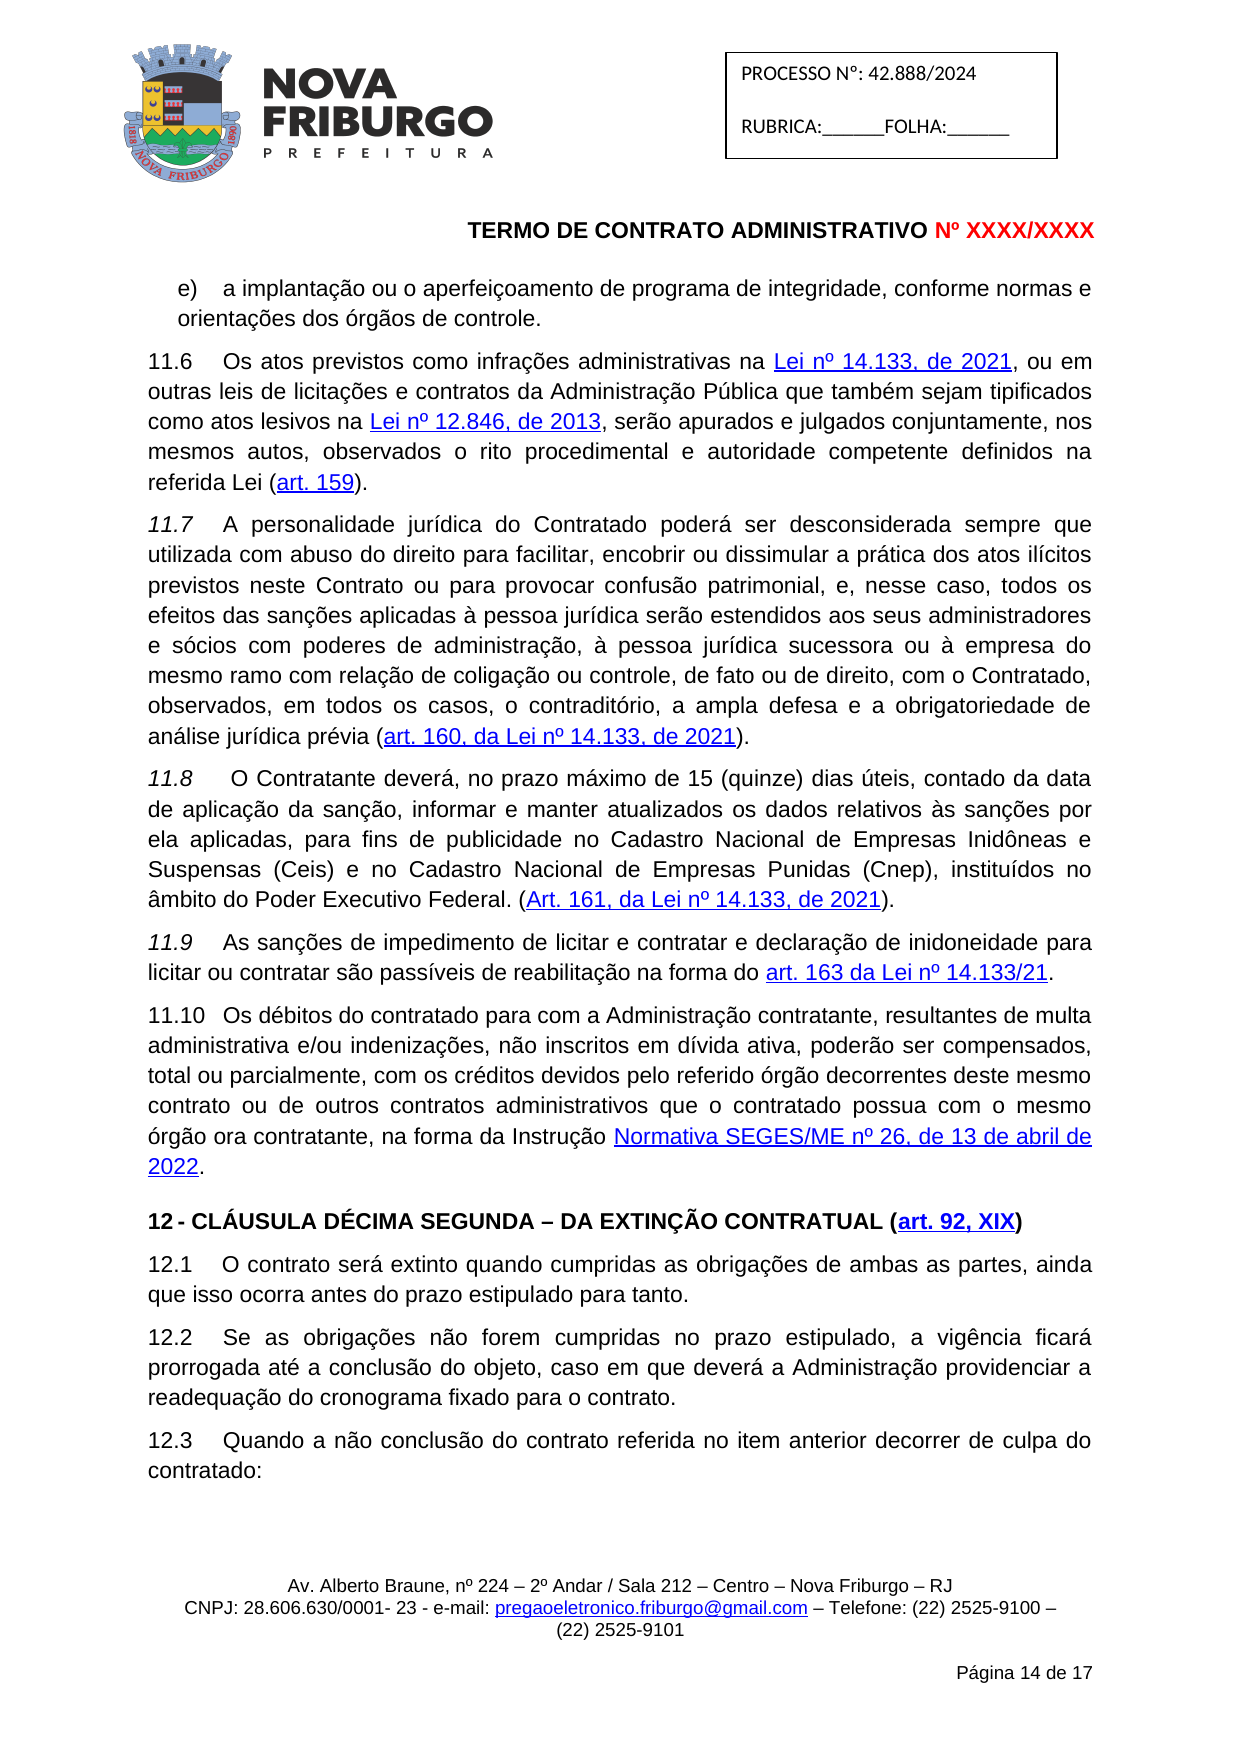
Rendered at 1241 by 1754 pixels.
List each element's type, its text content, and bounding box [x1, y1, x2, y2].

list Os atos previstos como infrações administrativas na Lei nº 14.133, de 2021, ou em outras leis de licitações e contratos da Administração Pública que também sejam tipificados como atos lesivos na Lei nº 12.846, de 2013, serão apurados e julgados conjuntamente, nos mesmos autos, observados o rito procedimental e autoridade competente definidos na referida Lei (art. 159). [148, 348, 1092, 495]
list O Contratante deverá, no prazo máximo de 15 (quinze) dias úteis, contado da data de aplicação da sanção, informar e manter atualizados os dados relativos às sanções por ela aplicadas, para fins de publicidade no Cadastro Nacional de Empresas Inidôneas e Suspensas (Ceis) e no Cadastro Nacional de Empresas Punidas (Cnep), instituídos no âmbito do Poder Executivo Federal. (Art. 161, da Lei nº 14.133, de 2021). [148, 765, 1092, 912]
list As sanções de impedimento de licitar e contratar e declaração de inidoneidade para licitar ou contratar são passíveis de reabilitação na forma do art. 163 da Lei nº 14.133/21. [148, 929, 1092, 985]
list Os débitos do contratado para com a Administração contratante, resultantes de multa administrativa e/ou indenizações, não inscritos em dívida ativa, poderão ser compensados, total ou parcialmente, com os créditos devidos pelo referido órgão decorrentes deste mesmo contrato ou de outros contratos administrativos que o contratado possua com o mesmo órgão ora contratante, na forma da Instrução Normativa SEGES/ME nº 26, de 13 de abril de 2022. [148, 1002, 1092, 1179]
list - CLÁUSULA DÉCIMA SEGUNDA – DA EXTINÇÃO CONTRATUAL (art. 92, XIX) [148, 1208, 1092, 1234]
list a implantação ou o aperfeiçoamento de programa de integridade, conforme normas e orientações dos órgãos de controle. [177, 275, 1092, 331]
list O contrato será extinto quando cumpridas as obrigações de ambas as partes, ainda que isso ocorra antes do prazo estipulado para tanto. [148, 1251, 1092, 1307]
list A personalidade jurídica do Contratado poderá ser desconsiderada sempre que utilizada com abuso do direito para facilitar, encobrir ou dissimular a prática dos atos ilícitos previstos neste Contrato ou para provocar confusão patrimonial, e, nesse caso, todos os efeitos das sanções aplicadas à pessoa jurídica serão estendidos aos seus administradores e sócios com poderes de administração, à pessoa jurídica sucessora ou à empresa do mesmo ramo com relação de coligação ou controle, de fato ou de direito, com o Contratado, observados, em todos os casos, o contraditório, a ampla defesa e a obrigatoriedade de análise jurídica prévia (art. 160, da Lei nº 14.133, de 2021). [148, 511, 1092, 749]
list Quando a não conclusão do contrato referida no item anterior decorrer de culpa do contratado: [148, 1427, 1092, 1483]
list Se as obrigações não forem cumpridas no prazo estipulado, a vigência ficará prorrogada até a conclusão do objeto, caso em que deverá a Administração providenciar a readequação do cronograma fixado para o contrato. [148, 1324, 1092, 1410]
picture [109, 38, 507, 184]
